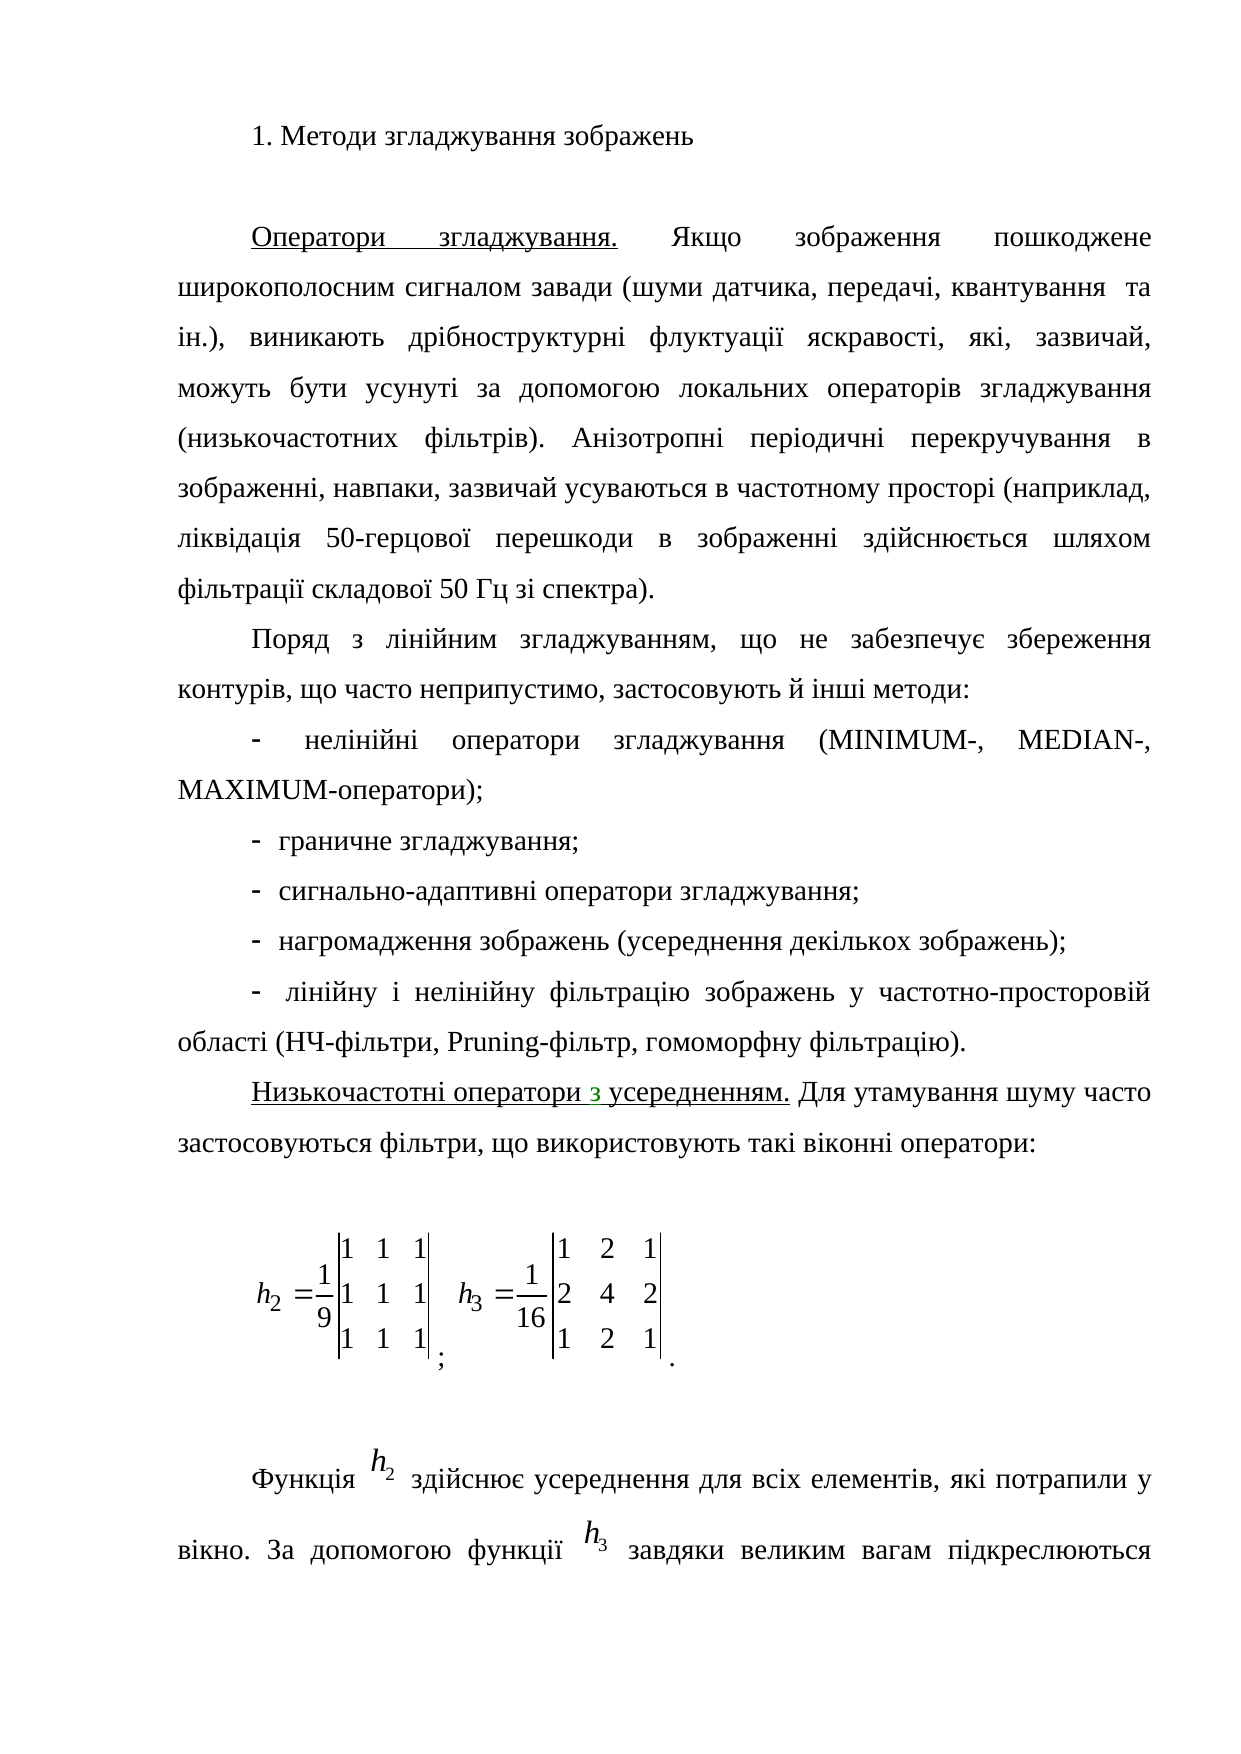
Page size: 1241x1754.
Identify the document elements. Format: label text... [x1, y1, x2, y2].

text Поряд з лінійним згладжуванням, що не забезпечує збереження контурів, що часто неприпустимо, застосовують й інші методи: [177, 621, 1152, 705]
text Оператори згладжування. Якщо зображення пошкоджене широкополосним сигналом завади (шуми датчика, передачі, квантування та ін.), виникають дрібноструктурні флуктуації яскравості, які, зазвичай, можуть бути усунуті за допомогою локальних операторів згладжування (низькочастотних фільтрів). Анізотропні періодичні перекручування в зображенні, навпаки, зазвичай усуваються в частотному просторі (наприклад, ліквідація 50-герцової перешкоди в зображенні здійснюється шляхом фільтрації складової 50 Гц зі спектра). [177, 219, 1152, 604]
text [177, 1439, 1152, 1566]
list сигнально-адаптивні оператори згладжування; [177, 873, 1152, 907]
list граничне згладжування; [177, 823, 1152, 856]
list нагромадження зображень (усереднення декількох зображень); [177, 923, 1152, 957]
list лінійну і нелінійну фільтрацію зображень у частотно-просторовій області (НЧ-фільтри, Pruning-фільтр, гомоморфну фільтрацію). [177, 974, 1152, 1058]
list нелінійні оператори згладжування (MINIMUM-, MEDIAN-, MAXIMUM-оператори); [177, 722, 1152, 806]
text Низькочастотні оператори з усередненням. Для утамування шуму часто застосовуються фільтри, що використовують такі віконні оператори: [177, 1074, 1152, 1158]
text ; . [177, 1226, 1152, 1372]
text 1. Методи згладжування зображень [177, 118, 1152, 152]
